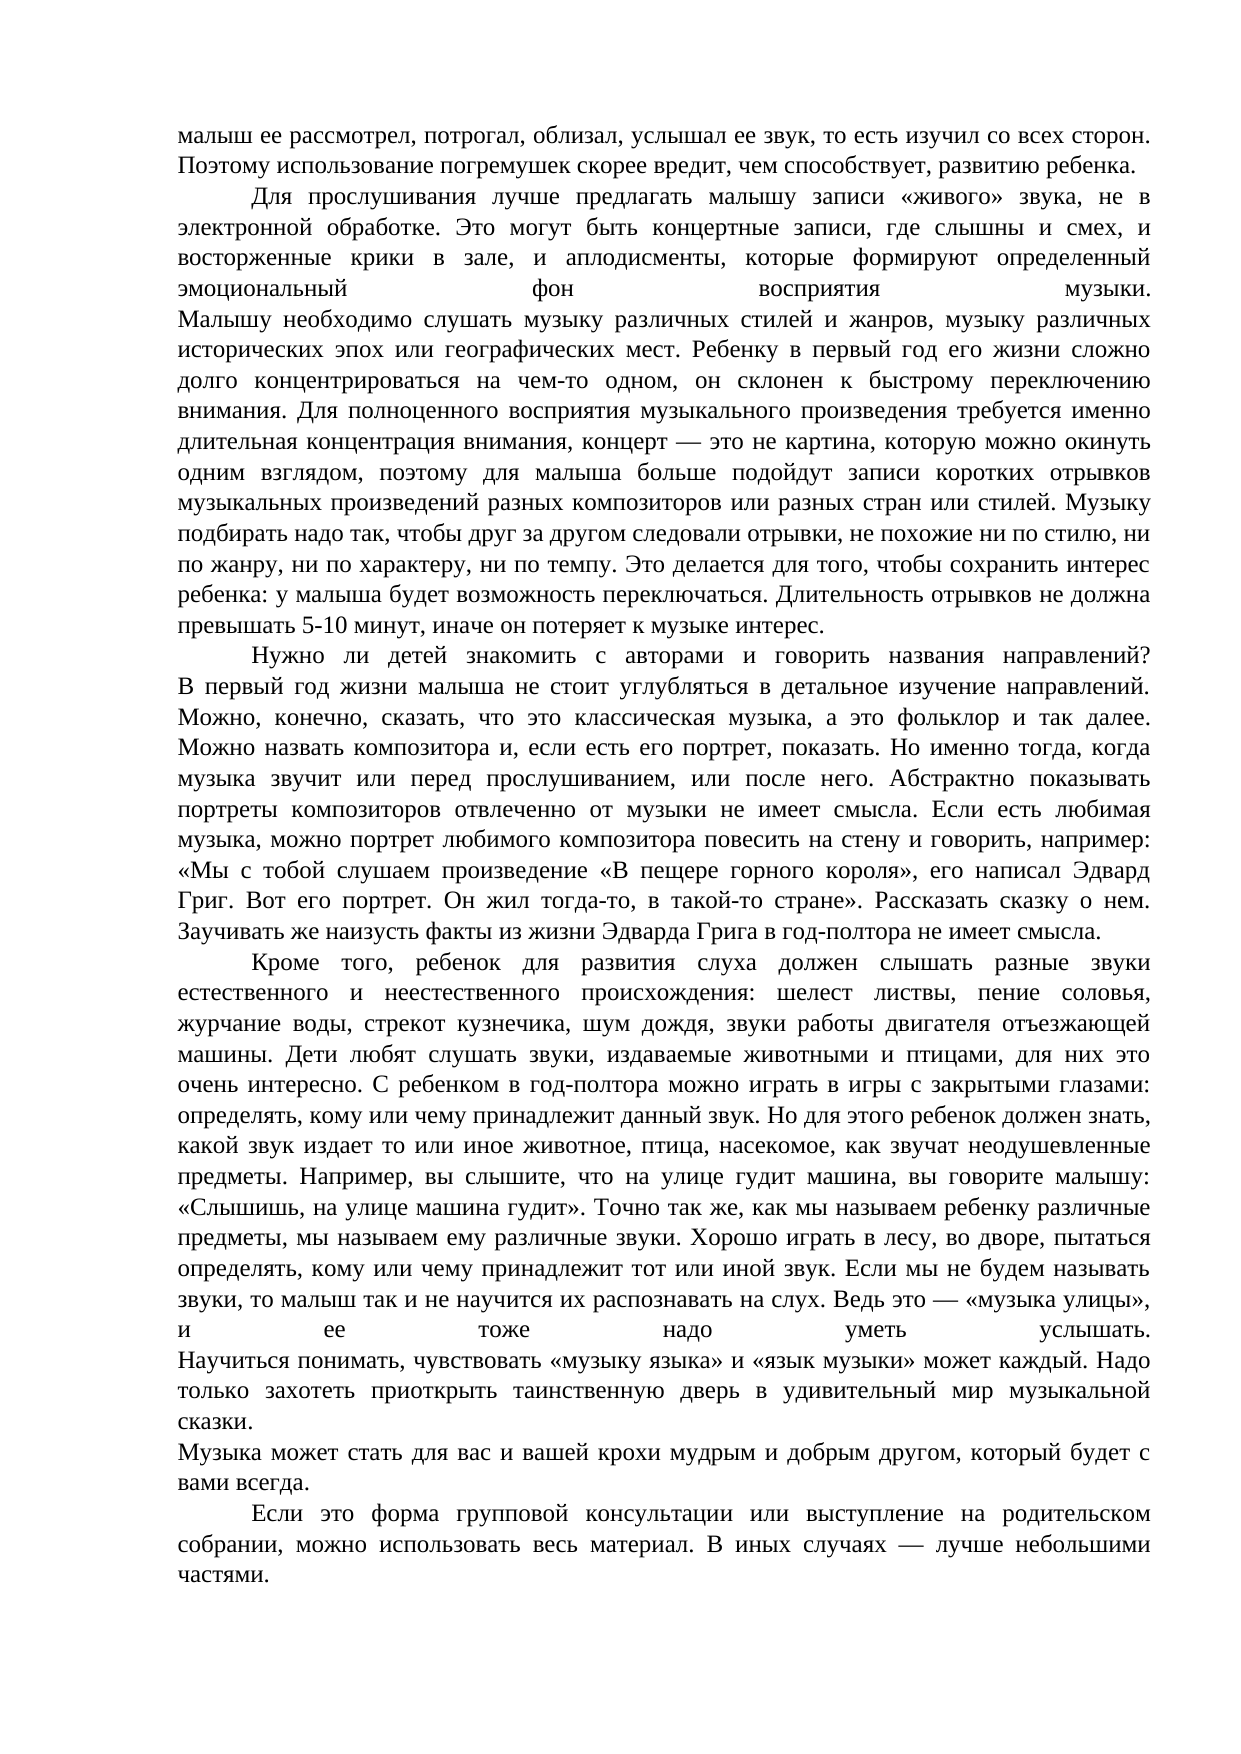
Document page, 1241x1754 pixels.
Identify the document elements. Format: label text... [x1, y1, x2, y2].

text Если это форма групповой консультации или выступление на родительском собрании, можно использовать весь материал. В иных случаях — лучше небольшими частями. [177, 1496, 1152, 1588]
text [177, 118, 1152, 179]
text Для прослушивания лучше предлагать малышу записи «живого» звука, не в электронной обработке. Это могут быть концертные записи, где слышны и смех, и восторженные крики в зале, и аплодисменты, которые формируют определенный эмоциональный фон восприятия музыки. Малышу необходимо слушать музыку различных стилей и жанров, музыку различных исторических эпох или географических мест. Ребенку в первый год его жизни сложно долго концентрироваться на чем-то одном, он склонен к быстрому переключению внимания. Для полноценного восприятия музыкального произведения требуется именно длительная концентрация внимания, концерт — это не картина, которую можно окинуть одним взглядом, поэтому для малыша больше подойдут записи коротких отрывков музыкальных произведений разных композиторов или разных стран или стилей. Музыку подбирать надо так, чтобы друг за другом следовали отрывки, не похожие ни по стилю, ни по жанру, ни по характеру, ни по темпу. Это делается для того, чтобы сохранить интерес ребенка: у малыша будет возможность переключаться. Длительность отрывков не должна превышать 5-10 минут, иначе он потеряет к музыке интерес. [177, 179, 1152, 639]
text Нужно ли детей знакомить с авторами и говорить названия направлений? В первый год жизни малыша не стоит углубляться в детальное изучение направлений. Можно, конечно, сказать, что это классическая музыка, а это фольклор и так далее. Можно назвать композитора и, если есть его портрет, показать. Но именно тогда, когда музыка звучит или перед прослушиванием, или после него. Абстрактно показывать портреты композиторов отвлеченно от музыки не имеет смысла. Если есть любимая музыка, можно портрет любимого композитора повесить на стену и говорить, например: «Мы с тобой слушаем произведение «В пещере горного короля», его написал Эдвард Григ. Вот его портрет. Он жил тогда-то, в такой-то стране». Рассказать сказку о нем. Заучивать же наизусть факты из жизни Эдварда Грига в год-полтора не имеет смысла. [177, 639, 1152, 945]
text Кроме того, ребенок для развития слуха должен слышать разные звуки естественного и неестественного происхождения: шелест листвы, пение соловья, журчание воды, стрекот кузнечика, шум дождя, звуки работы двигателя отъезжающей машины. Дети любят слушать звуки, издаваемые животными и птицами, для них это очень интересно. С ребенком в год-полтора можно играть в игры с закрытыми глазами: определять, кому или чему принадлежит данный звук. Но для этого ребенок должен знать, какой звук издает то или иное животное, птица, насекомое, как звучат неодушевленные предметы. Например, вы слышите, что на улице гудит машина, вы говорите малышу: «Слышишь, на улице машина гудит». Точно так же, как мы называем ребенку различные предметы, мы называем ему различные звуки. Хорошо играть в лесу, во дворе, пытаться определять, кому или чему принадлежит тот или иной звук. Если мы не будем называть звуки, то малыш так и не научится их распознавать на слух. Ведь это — «музыка улицы», и ее тоже надо уметь услышать. Научиться понимать, чувствовать «музыку языка» и «язык музыки» может каждый. Надо только захотеть приоткрыть таинственную дверь в удивительный мир музыкальной сказки. Музыка может стать для вас и вашей крохи мудрым и добрым другом, который будет с вами всегда. [177, 945, 1152, 1496]
